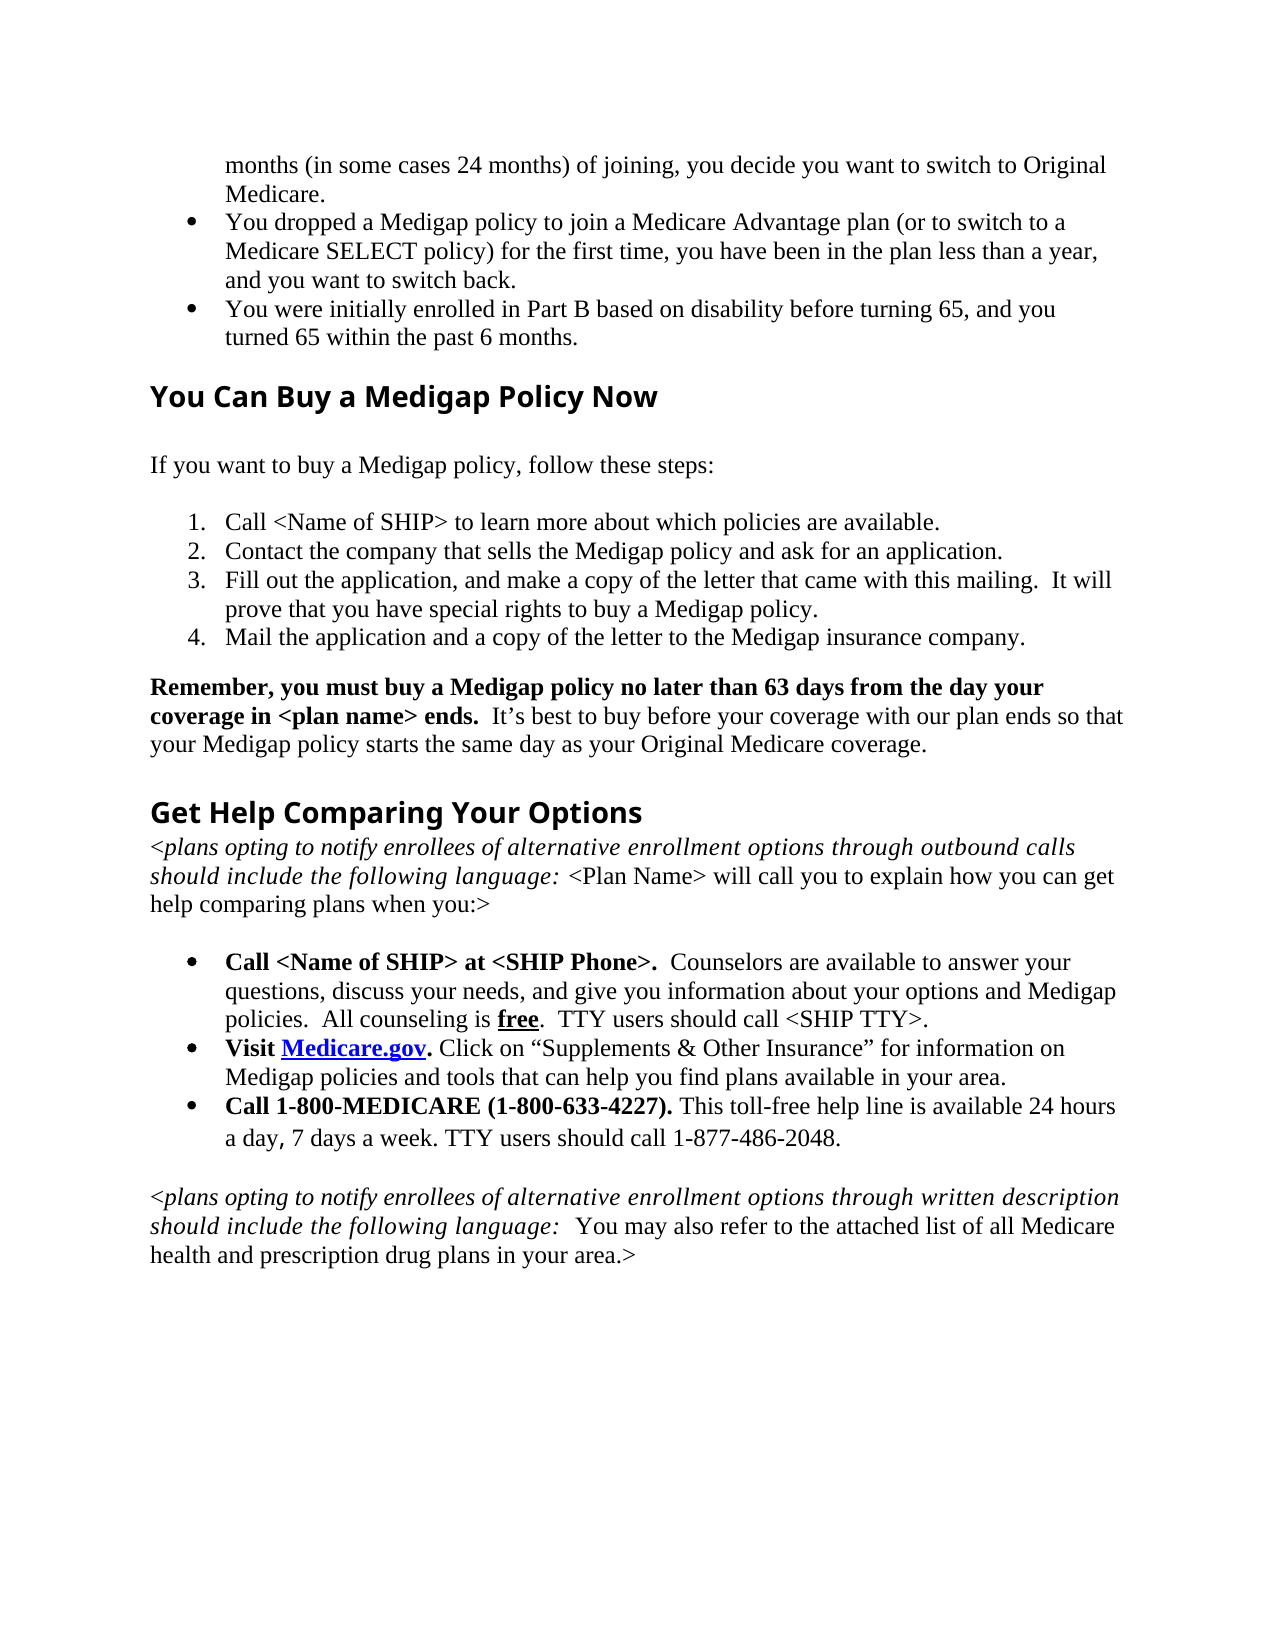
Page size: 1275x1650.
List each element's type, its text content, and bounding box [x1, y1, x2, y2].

list Mail the application and a copy of the letter to the Medigap insurance company. [187, 622, 1125, 651]
text Remember, you must buy a Medigap policy no later than 63 days from the day your coverage in <plan name> ends. It’s best to buy before your coverage with our plan ends so that your Medigap policy starts the same day as your Original Medicare coverage. [150, 672, 1125, 758]
list Visit Medicare.gov. Click on “Supplements & Other Insurance” for information on Medigap policies and tools that can help you find plans available in your area. [187, 1033, 1125, 1091]
text <plans opting to notify enrollees of alternative enrollment options through outbound calls should include the following language: <Plan Name> will call you to explain how you can get help comparing plans when you:> [150, 832, 1125, 918]
list You were initially enrolled in Part B based on disability before turning 65, and you turned 65 within the past 6 months. [187, 294, 1125, 351]
text Get Help Comparing Your Options [150, 792, 1125, 832]
list Contact the company that sells the Medigap policy and ask for an application. [187, 536, 1125, 565]
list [187, 150, 1125, 207]
text <plans opting to notify enrollees of alternative enrollment options through written description should include the following language: You may also refer to the attached list of all Medicare health and prescription drug plans in your area.> [150, 1182, 1125, 1269]
list Call 1-800-MEDICARE (1-800-633-4227). This toll-free help line is available 24 hours a day, 7 days a week. TTY users should call 1-877-486-2048. [187, 1091, 1125, 1154]
list You dropped a Medigap policy to join a Medicare Advantage plan (or to switch to a Medicare SELECT policy) for the first time, you have been in the plan less than a year, and you want to switch back. [187, 207, 1125, 294]
list Call <Name of SHIP> at <SHIP Phone>. Counselors are available to answer your questions, discuss your needs, and give you information about your options and Medigap policies. All counseling is free. TTY users should call <SHIP TTY>. [187, 947, 1125, 1033]
text You Can Buy a Medigap Policy Now [150, 376, 1125, 416]
list Fill out the application, and make a copy of the letter that came with this mailing. It will prove that you have special rights to buy a Medigap policy. [187, 565, 1125, 622]
list Call <Name of SHIP> to learn more about which policies are available. [187, 507, 1125, 536]
text If you want to buy a Medigap policy, follow these steps: [150, 450, 1125, 507]
